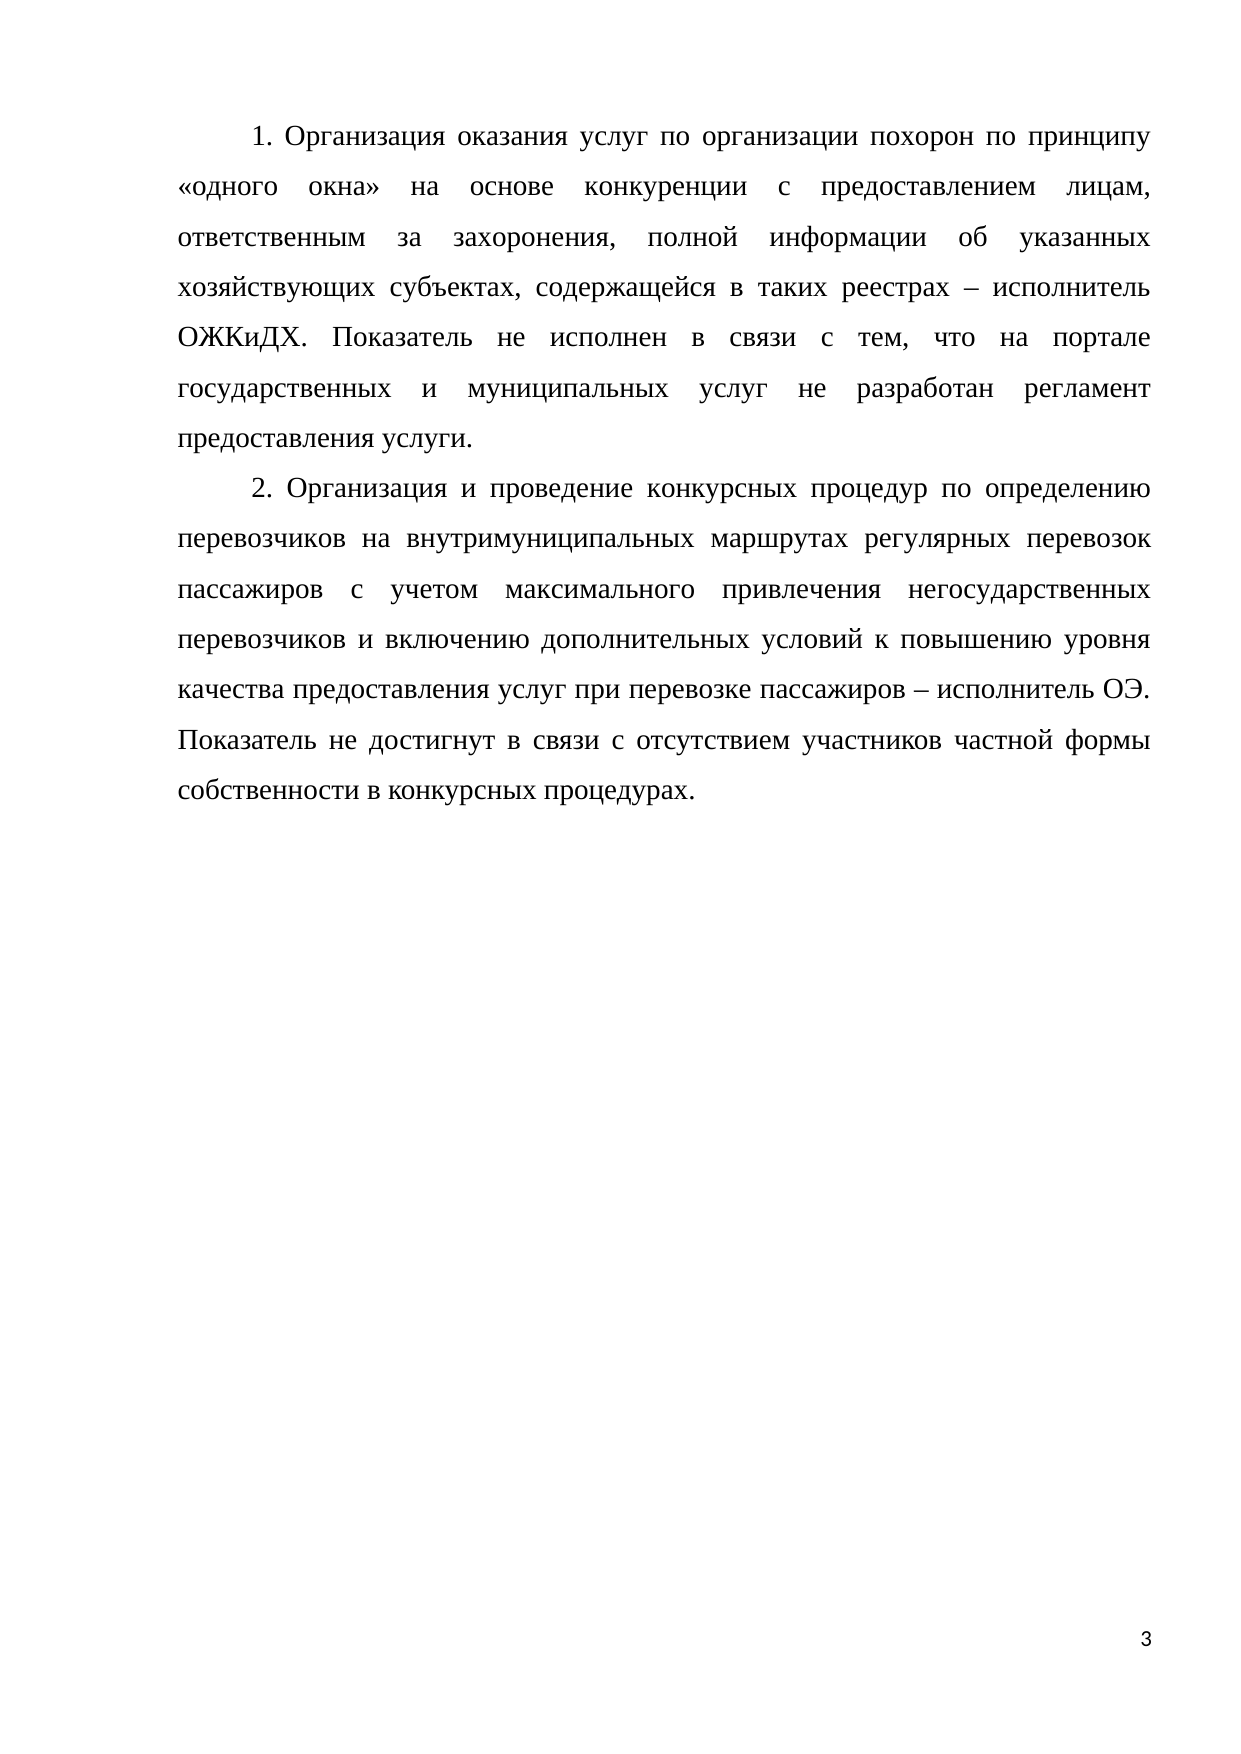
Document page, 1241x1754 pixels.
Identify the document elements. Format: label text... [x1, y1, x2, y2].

text 2. Организация и проведение конкурсных процедур по определению перевозчиков на внутримуниципальных маршрутах регулярных перевозок пассажиров с учетом максимального привлечения негосударственных перевозчиков и включению дополнительных условий к повышению уровня качества предоставления услуг при перевозке пассажиров – исполнитель ОЭ. Показатель не достигнут в связи с отсутствием участников частной формы собственности в конкурсных процедурах. [177, 470, 1152, 806]
text 1. Организация оказания услуг по организации похорон по принципу «одного окна» на основе конкуренции с предоставлением лицам, ответственным за захоронения, полной информации об указанных хозяйствующих субъектах, содержащейся в таких реестрах – исполнитель ОЖКиДХ. Показатель не исполнен в связи с тем, что на портале государственных и муниципальных услуг не разработан регламент предоставления услуги. [177, 118, 1152, 453]
